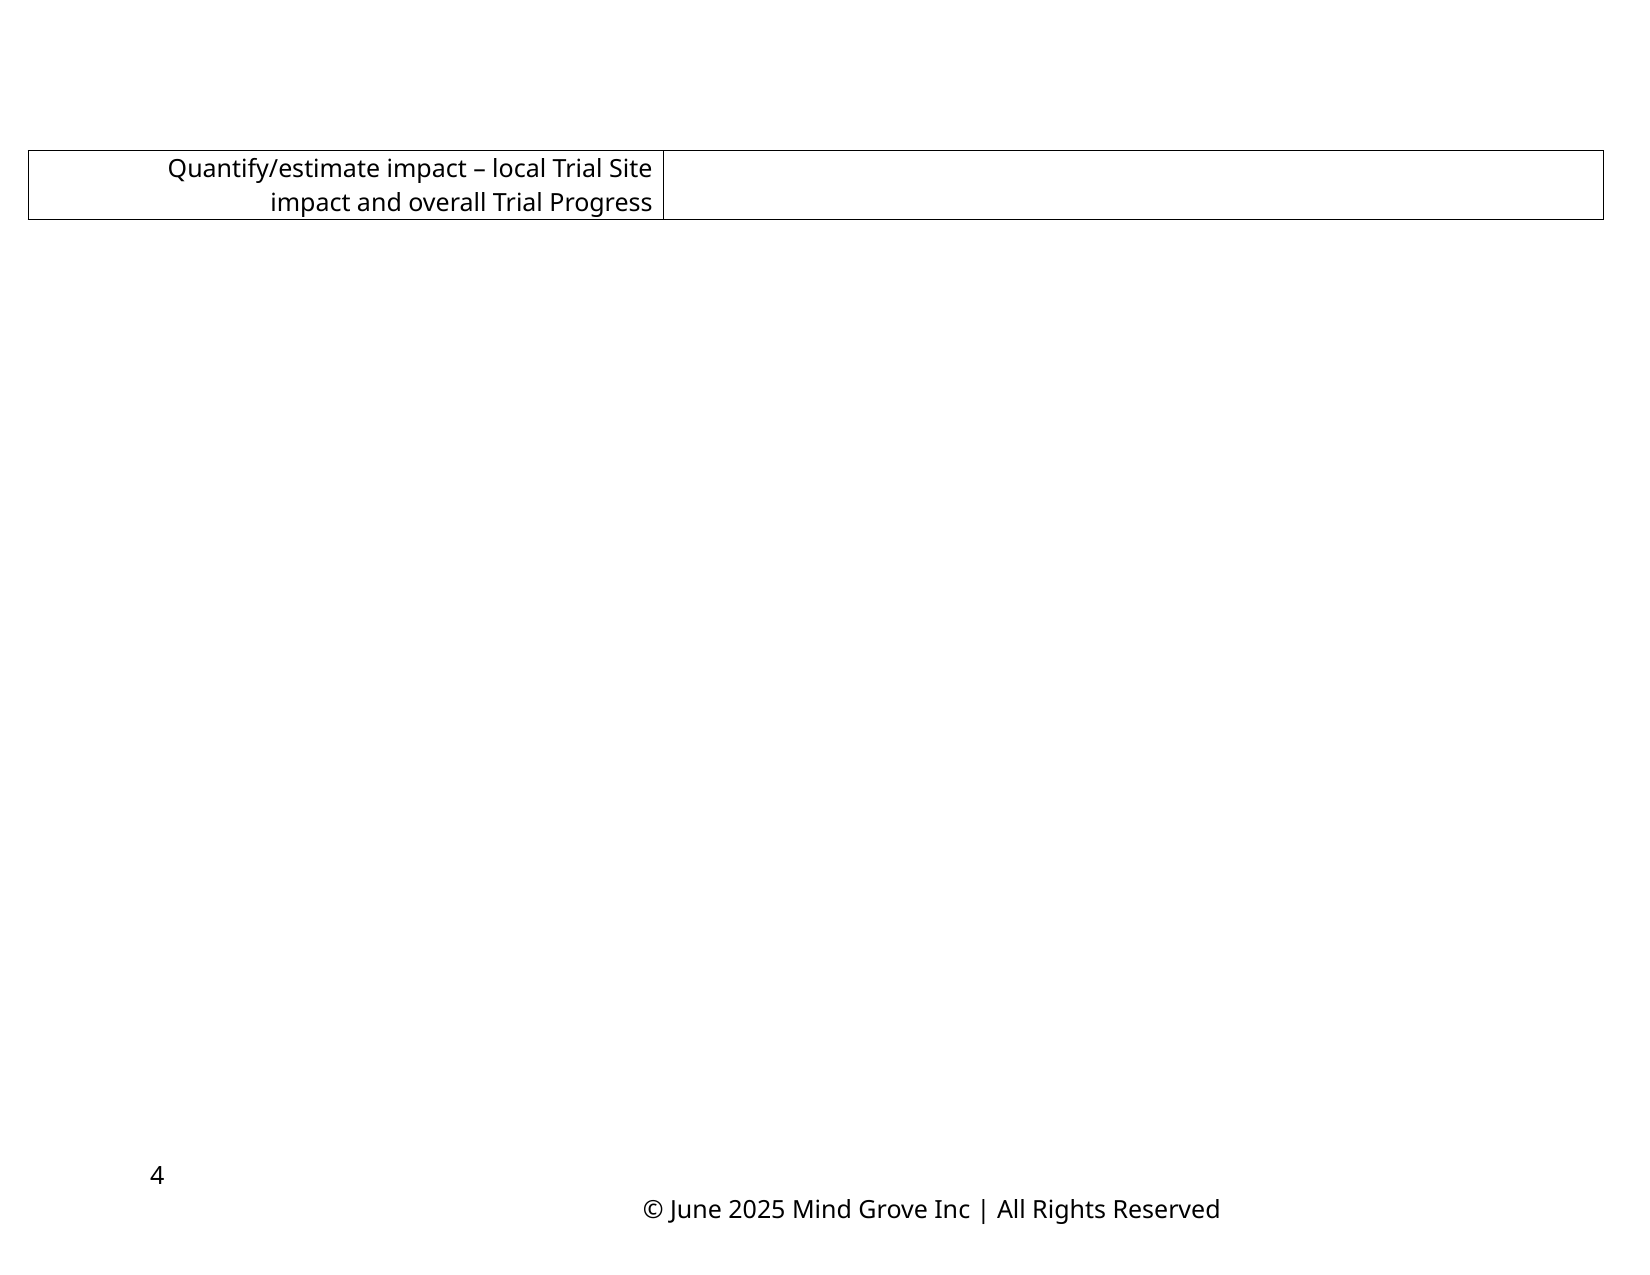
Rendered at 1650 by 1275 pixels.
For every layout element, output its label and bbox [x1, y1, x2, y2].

table_cell [29, 151, 663, 219]
table_cell [664, 151, 1603, 219]
